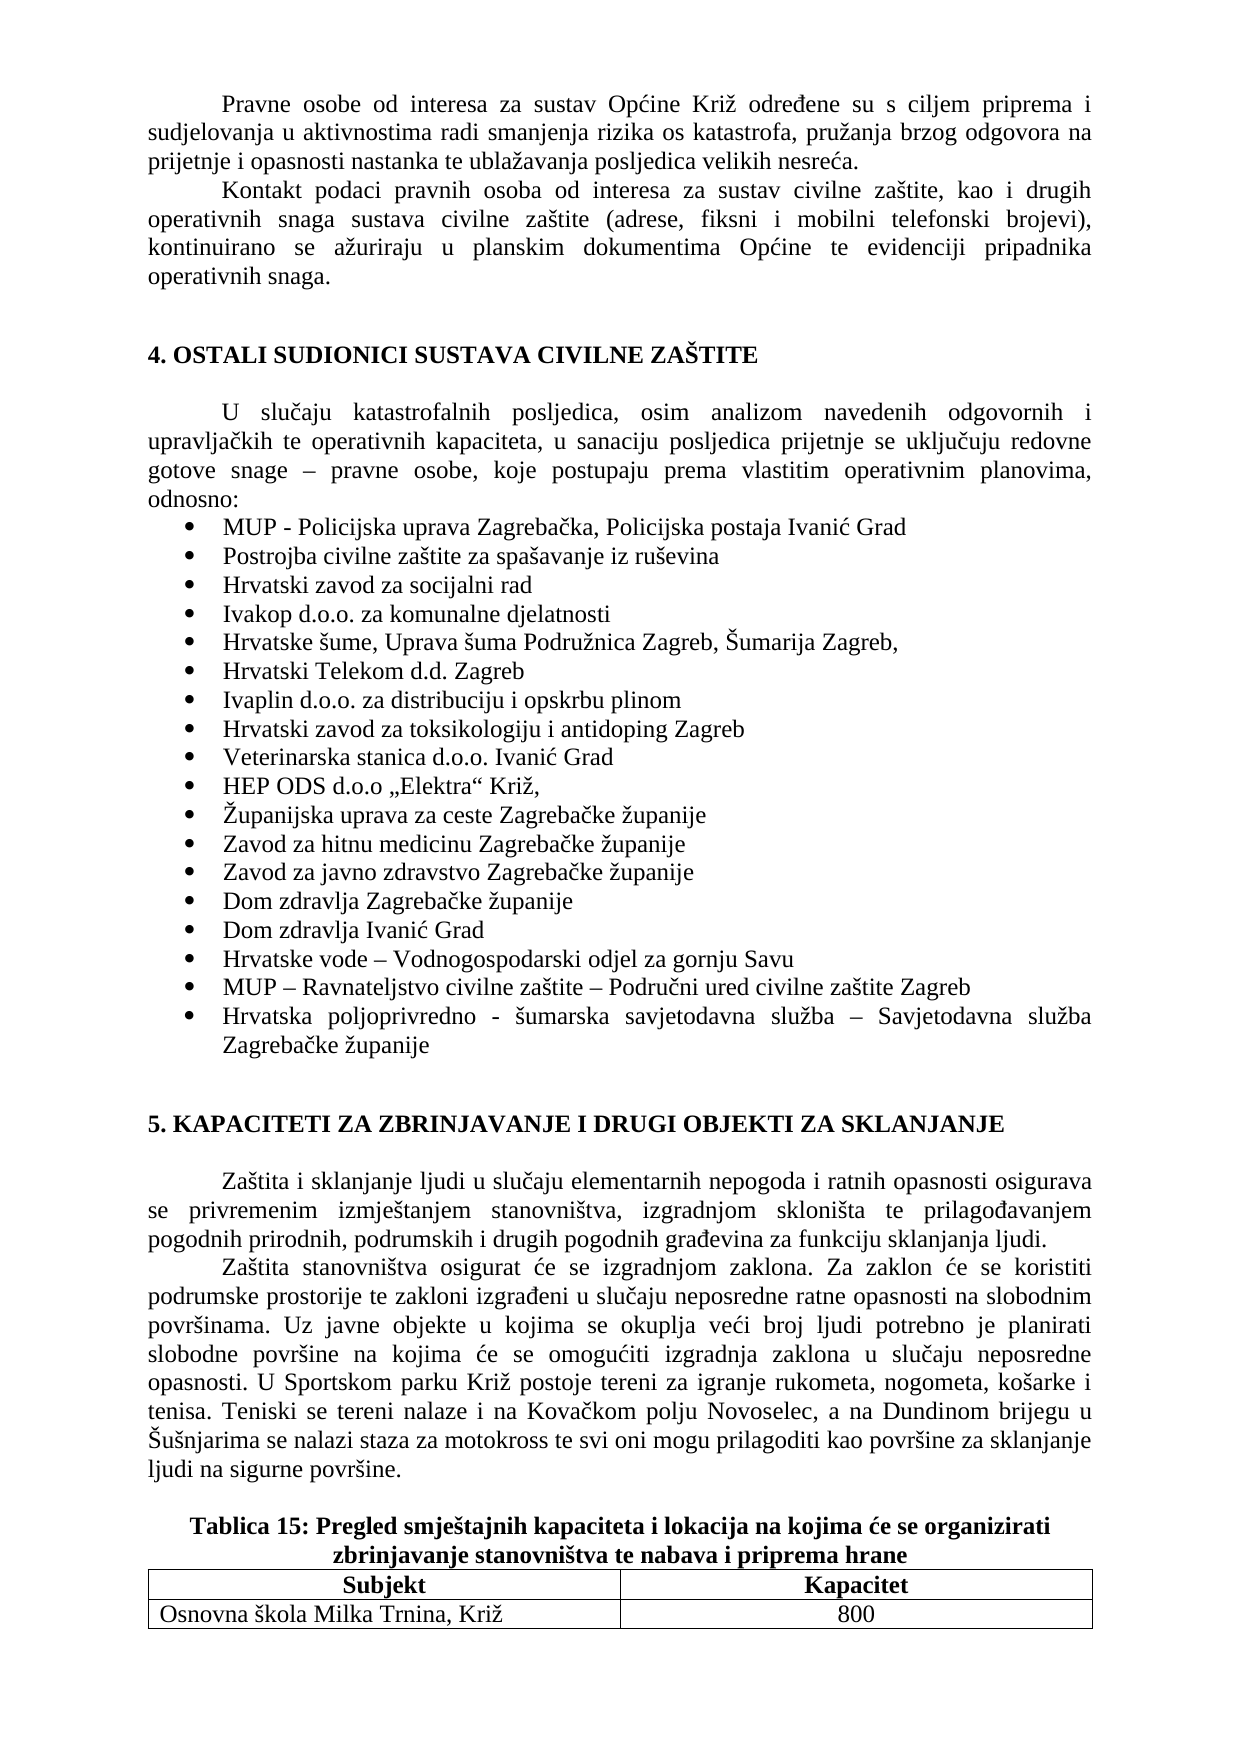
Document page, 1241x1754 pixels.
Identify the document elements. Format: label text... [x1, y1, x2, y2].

list Veterinarska stanica d.o.o. Ivanić Grad [185, 742, 1093, 771]
table_header Kapacitet [621, 1570, 1092, 1598]
text Zaštita i sklanjanje ljudi u slučaju elementarnih nepogoda i ratnih opasnosti osigurava se privremenim izmještanjem stanovništva, izgradnjom skloništa te prilagođavanjem pogodnih prirodnih, podrumskih i drugih pogodnih građevina za funkciju sklanjanja ljudi. [148, 1166, 1093, 1252]
list Postrojba civilne zaštite za spašavanje iz ruševina [185, 541, 1093, 570]
list MUP - Policijska uprava Zagrebačka, Policijska postaja Ivanić Grad [185, 512, 1093, 541]
list Ivakop d.o.o. za komunalne djelatnosti [185, 599, 1093, 627]
list Hrvatski zavod za toksikologiju i antidoping Zagreb [185, 714, 1093, 742]
table_header Subjekt [149, 1570, 620, 1598]
list Zavod za hitnu medicinu Zagrebačke županije [185, 829, 1093, 857]
list Zavod za javno zdravstvo Zagrebačke županije [185, 857, 1093, 886]
subtitle 4. OSTALI SUDIONICI SUSTAVA CIVILNE ZAŠTITE [148, 340, 1093, 369]
text U slučaju katastrofalnih posljedica, osim analizom navedenih odgovornih i upravljačkih te operativnih kapaciteta, u sanaciju posljedica prijetnje se uključuju redovne gotove snage – pravne osobe, koje postupaju prema vlastitim operativnim planovima, odnosno: [148, 397, 1093, 512]
list Hrvatske vode – Vodnogospodarski odjel za gornju Savu [185, 944, 1093, 972]
list Hrvatski zavod za socijalni rad [185, 570, 1093, 599]
list Ivaplin d.o.o. za distribuciju i opskrbu plinom [185, 685, 1093, 714]
list Dom zdravlja Zagrebačke županije [185, 886, 1093, 915]
list HEP ODS d.o.o „Elektra“ Križ, [185, 771, 1093, 800]
text Kontakt podaci pravnih osoba od interesa za sustav civilne zaštite, kao i drugih operativnih snaga sustava civilne zaštite (adrese, fiksni i mobilni telefonski brojevi), kontinuirano se ažuriraju u planskim dokumentima Općine te evidenciji pripadnika operativnih snaga. [148, 175, 1093, 290]
list Dom zdravlja Ivanić Grad [185, 915, 1093, 944]
list Hrvatske šume, Uprava šuma Podružnica Zagreb, Šumarija Zagreb, [185, 627, 1093, 656]
text Pravne osobe od interesa za sustav Općine Križ određene su s ciljem priprema i sudjelovanja u aktivnostima radi smanjenja rizika os katastrofa, pružanja brzog odgovora na prijetnje i opasnosti nastanka te ublažavanja posljedica velikih nesreća. [148, 89, 1093, 175]
text Zaštita stanovništva osigurat će se izgradnjom zaklona. Za zaklon će se koristiti podrumske prostorije te zakloni izgrađeni u slučaju neposredne ratne opasnosti na slobodnim površinama. Uz javne objekte u kojima se okuplja veći broj ljudi potrebno je planirati slobodne površine na kojima će se omogućiti izgradnja zaklona u slučaju neposredne opasnosti. U Sportskom parku Križ postoje tereni za igranje rukometa, nogometa, košarke i tenisa. Teniski se tereni nalaze i na Kovačkom polju Novoselec, a na Dundinom brijegu u Šušnjarima se nalazi staza za motokross te svi oni mogu prilagoditi kao površine za sklanjanje ljudi na sigurne površine. [148, 1252, 1093, 1482]
table_cell 800 [621, 1600, 1092, 1628]
list Hrvatski Telekom d.d. Zagreb [185, 656, 1093, 685]
table_cell Osnovna škola Milka Trnina, Križ [149, 1600, 620, 1628]
list Hrvatska poljoprivredno - šumarska savjetodavna služba – Savjetodavna služba Zagrebačke županije [185, 1001, 1093, 1059]
list MUP – Ravnateljstvo civilne zaštite – Područni ured civilne zaštite Zagreb [185, 972, 1093, 1001]
subtitle 5. KAPACITETI ZA ZBRINJAVANJE I DRUGI OBJEKTI ZA SKLANJANJE [148, 1109, 1093, 1137]
text Tablica 15: Pregled smještajnih kapaciteta i lokacija na kojima će se organizirati zbrinjavanje stanovništva te nabava i priprema hrane [148, 1511, 1093, 1569]
list Županijska uprava za ceste Zagrebačke županije [185, 800, 1093, 829]
